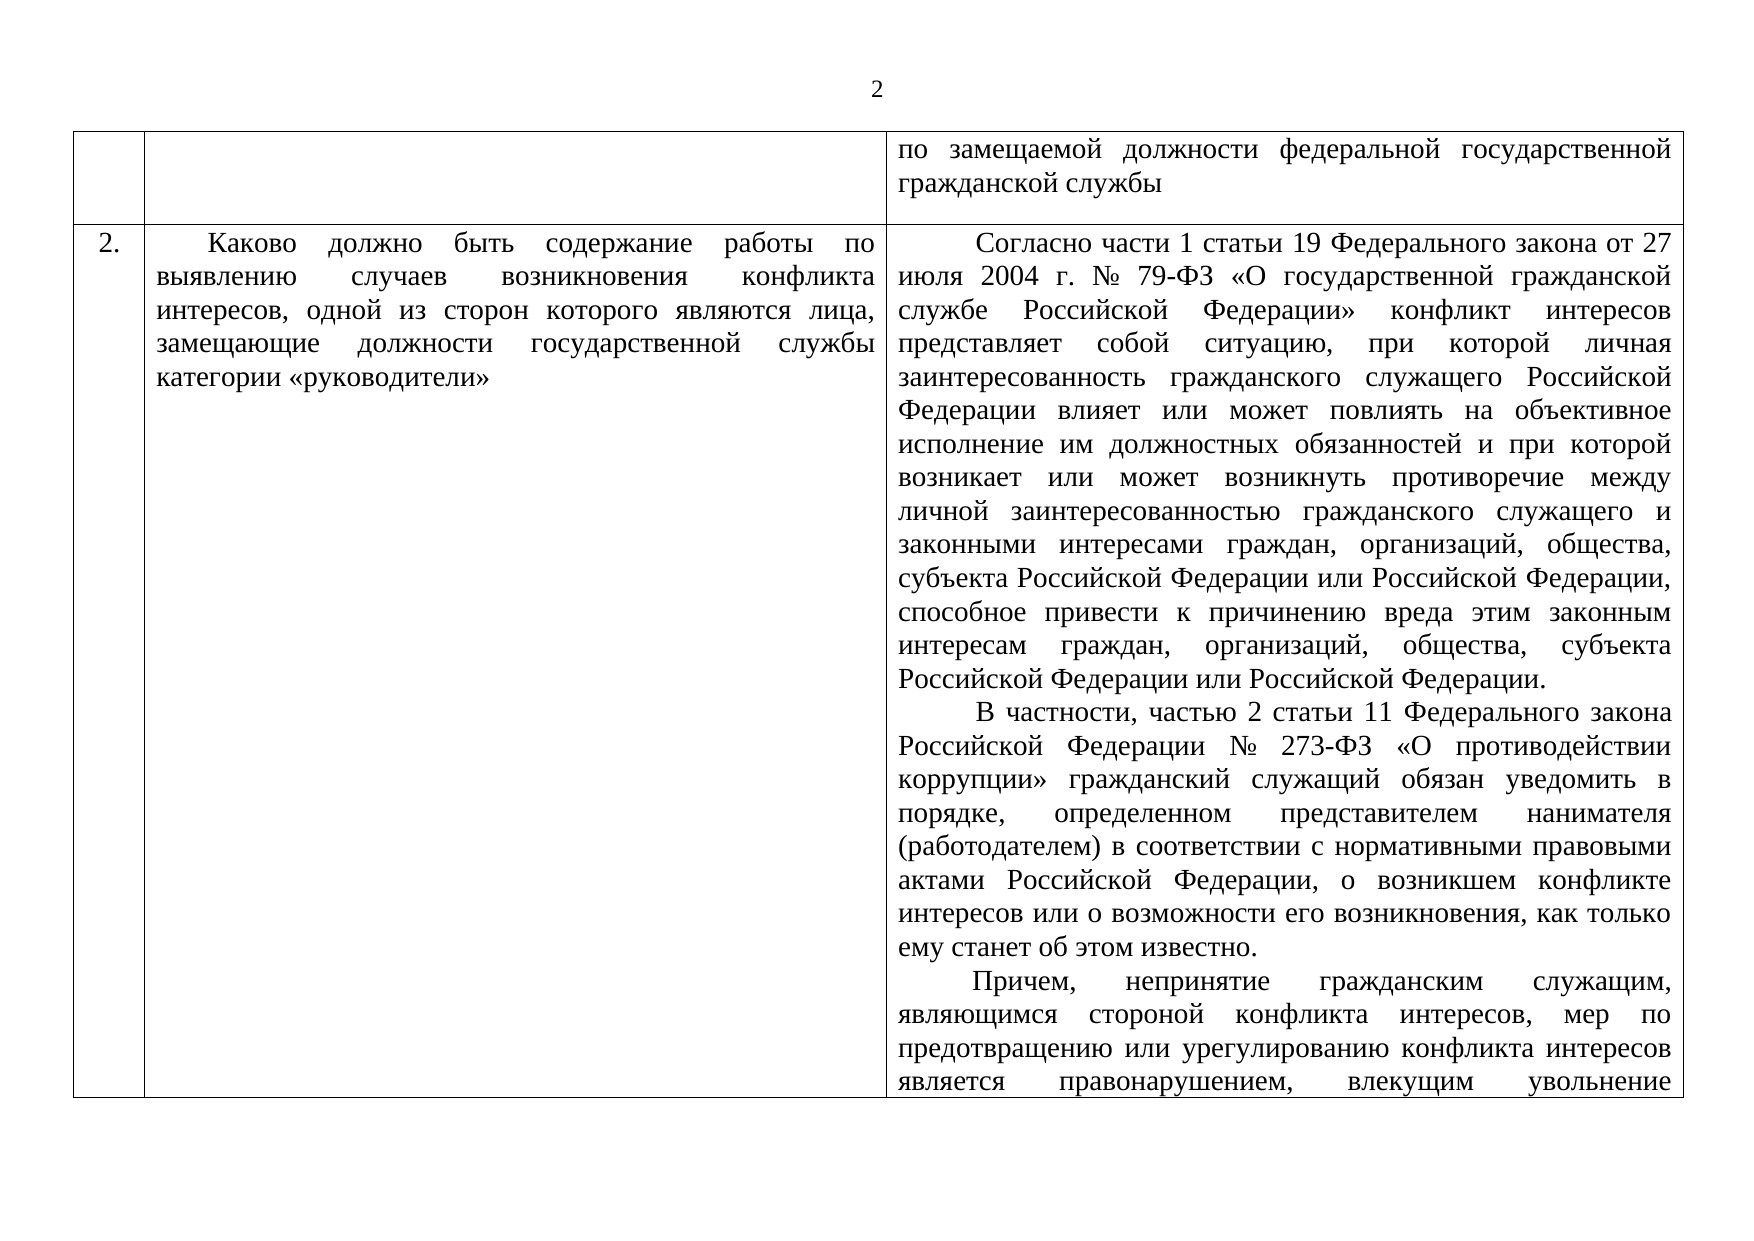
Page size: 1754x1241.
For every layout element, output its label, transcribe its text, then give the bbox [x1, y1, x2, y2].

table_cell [887, 225, 1683, 1097]
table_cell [887, 132, 1683, 224]
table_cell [145, 132, 886, 224]
table_cell 1. [74, 132, 144, 224]
table_cell 2. [74, 225, 144, 1097]
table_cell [145, 225, 886, 1097]
